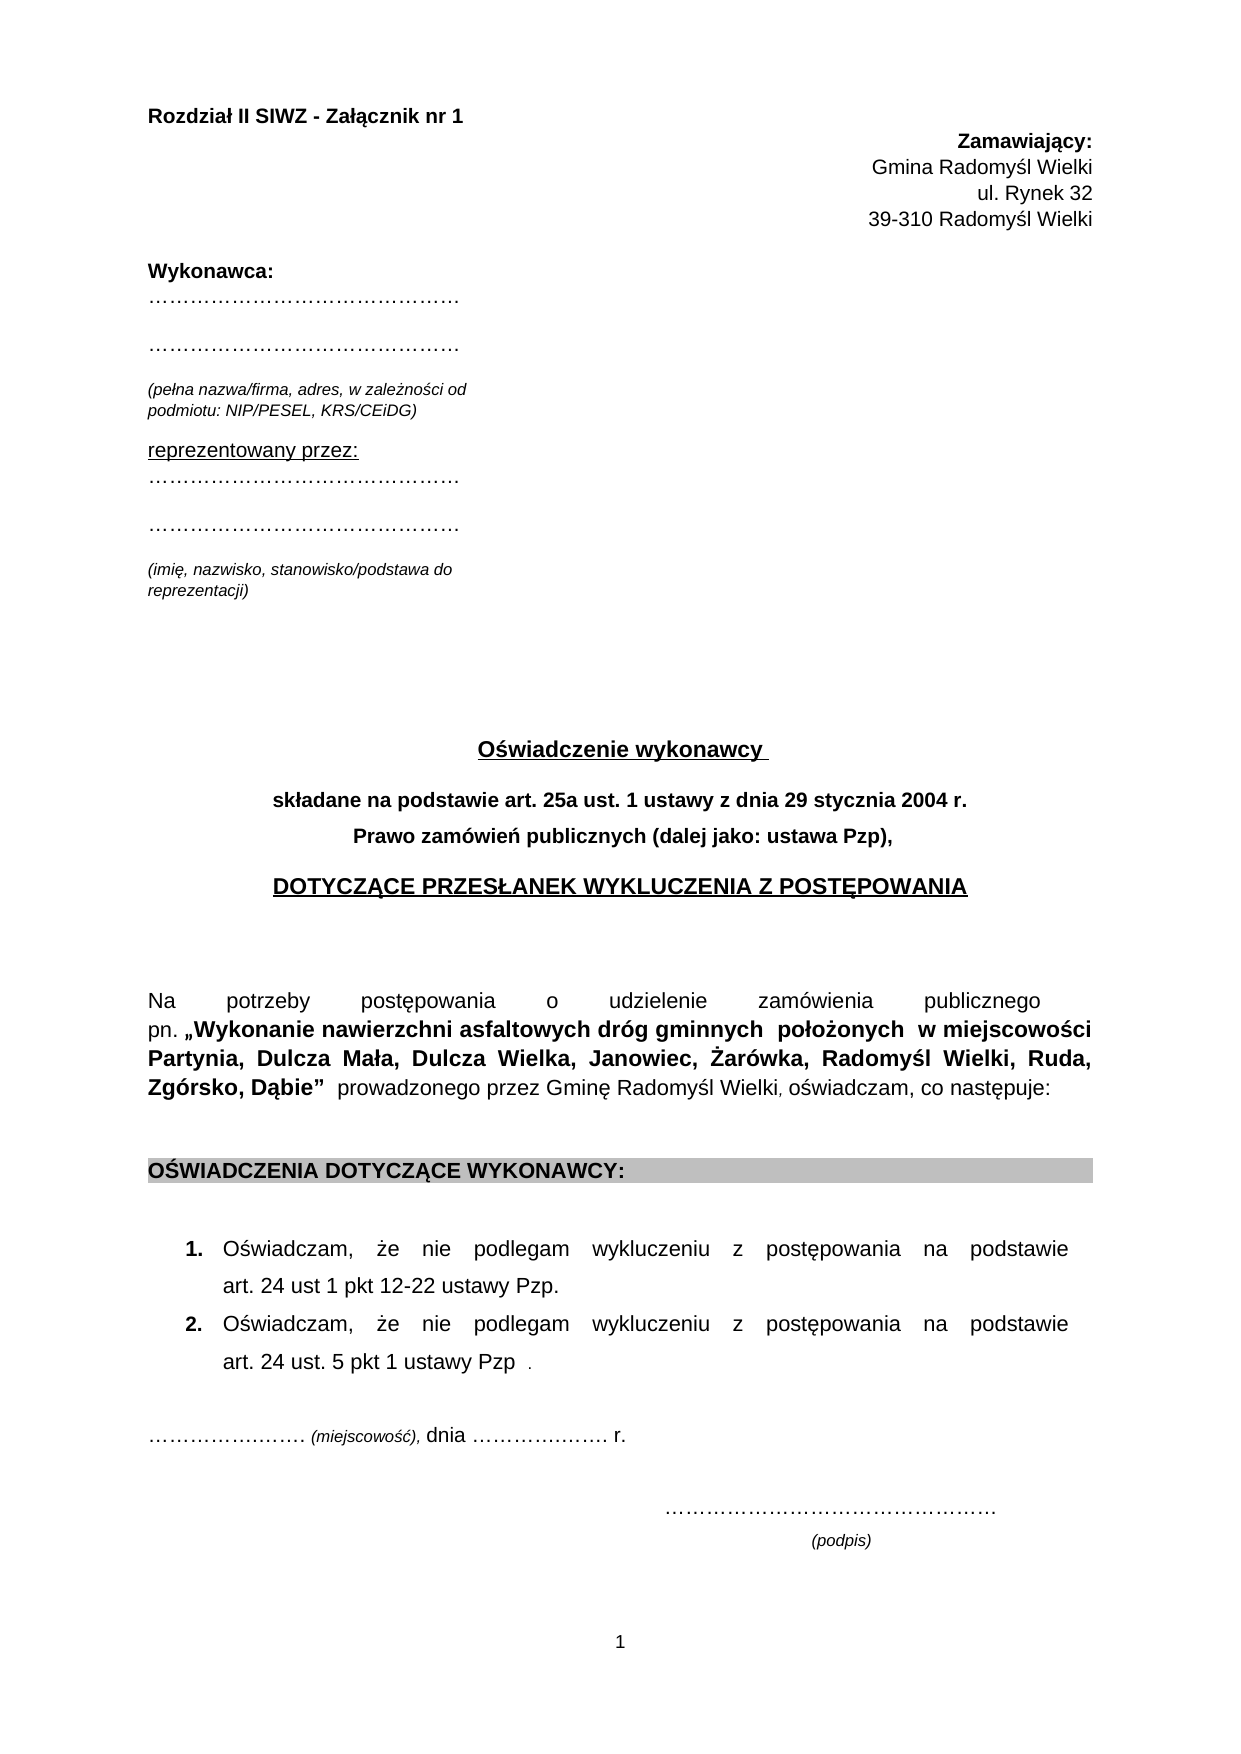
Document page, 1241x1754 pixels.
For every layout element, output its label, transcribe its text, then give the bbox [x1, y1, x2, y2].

text …………….……. (miejscowość), dnia ………….……. r. [148, 1423, 1093, 1447]
list Oświadczam, że nie podlegam wykluczeniu z postępowania na podstawie art. 24 ust. 5 pkt 1 ustawy Pzp . [185, 1311, 1093, 1374]
text Wykonawca: [148, 258, 1093, 282]
text Na potrzeby postępowania o udzielenie zamówienia publicznego pn. „Wykonanie nawierzchni asfaltowych dróg gminnych położonych w miejscowości Partynia, Dulcza Mała, Dulcza Wielka, Janowiec, Żarówka, Radomyśl Wielki, Ruda, Zgórsko, Dąbie” prowadzonego przez Gminę Radomyśl Wielki, oświadczam, co następuje: [148, 988, 1093, 1100]
text 39-310 Radomyśl Wielki [148, 207, 1093, 231]
text ……………………………………………………………………………… [148, 464, 472, 536]
text Oświadczenie wykonawcy [148, 736, 1093, 763]
text ……………………………………………………………………………… [148, 284, 472, 356]
text Zamawiający: [694, 129, 1093, 153]
text (imię, nazwisko, stanowisko/podstawa do reprezentacji) [148, 560, 472, 599]
text DOTYCZĄCE PRZESŁANEK WYKLUCZENIA Z POSTĘPOWANIA [148, 873, 1093, 899]
text Rozdział II SIWZ - Załącznik nr 1 [148, 103, 1093, 127]
text reprezentowany przez: [148, 438, 1093, 462]
list Oświadczam, że nie podlegam wykluczeniu z postępowania na podstawie art. 24 ust 1 pkt 12-22 ustawy Pzp. [185, 1236, 1093, 1298]
text Gmina Radomyśl Wielki [148, 155, 1093, 179]
text składane na podstawie art. 25a ust. 1 ustawy z dnia 29 stycznia 2004 r. [148, 788, 1093, 812]
text OŚWIADCZENIA DOTYCZĄCE WYKONAWCY: [148, 1158, 1093, 1183]
text (podpis) [738, 1531, 1093, 1550]
text Prawo zamówień publicznych (dalej jako: ustawa Pzp), [148, 824, 1093, 848]
text ul. Rynek 32 [148, 181, 1093, 205]
text (pełna nazwa/firma, adres, w zależności od podmiotu: NIP/PESEL, KRS/CEiDG) [148, 380, 472, 420]
text ………………………………………… [148, 1494, 1093, 1518]
